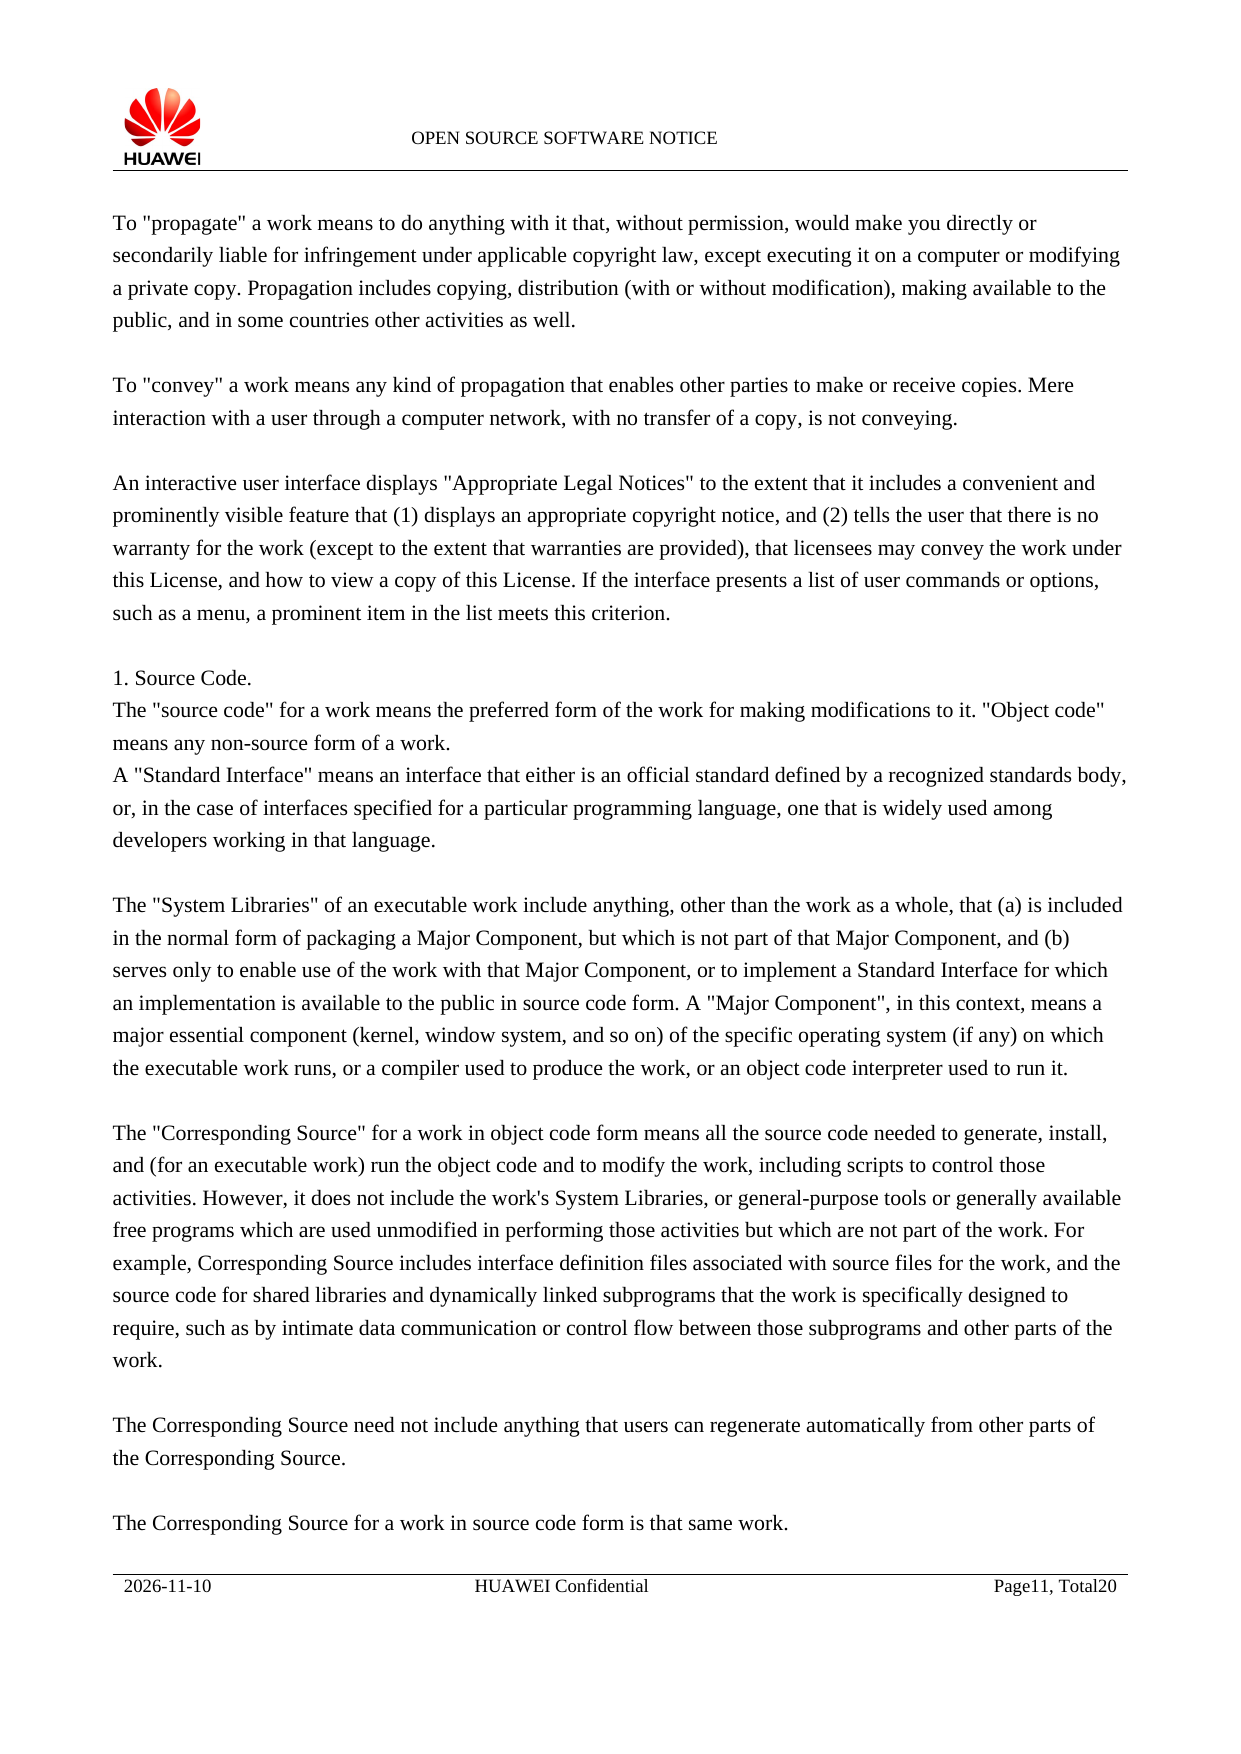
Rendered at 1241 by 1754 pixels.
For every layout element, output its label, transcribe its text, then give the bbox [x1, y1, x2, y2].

text The Corresponding Source for a work in source code form is that same work. [112, 1506, 1128, 1539]
text 1. Source Code. [112, 661, 1128, 694]
picture [124, 88, 201, 165]
text A "Standard Interface" means an interface that either is an official standard defined by a recognized standards body, or, in the case of interfaces specified for a particular programming language, one that is widely used among developers working in that language. [112, 759, 1128, 856]
text The "source code" for a work means the preferred form of the work for making modifications to it. "Object code" means any non-source form of a work. [112, 694, 1128, 759]
text An interactive user interface displays "Appropriate Legal Notices" to the extent that it includes a convenient and prominently visible feature that (1) displays an appropriate copyright notice, and (2) tells the user that there is no warranty for the work (except to the extent that warranties are provided), that licensees may convey the work under this License, and how to view a copy of this License. If the interface presents a list of user commands or options, such as a menu, a prominent item in the list meets this criterion. [112, 466, 1128, 629]
text The "System Libraries" of an executable work include anything, other than the work as a whole, that (a) is included in the normal form of packaging a Major Component, but which is not part of that Major Component, and (b) serves only to enable use of the work with that Major Component, or to implement a Standard Interface for which an implementation is available to the public in source code form. A "Major Component", in this context, means a major essential component (kernel, window system, and so on) of the specific operating system (if any) on which the executable work runs, or a compiler used to produce the work, or an object code interpreter used to run it. [112, 889, 1128, 1084]
text The "Corresponding Source" for a work in object code form means all the source code needed to generate, install, and (for an executable work) run the object code and to modify the work, including scripts to control those activities. However, it does not include the work's System Libraries, or general-purpose tools or generally available free programs which are used unmodified in performing those activities but which are not part of the work. For example, Corresponding Source includes interface definition files associated with source files for the work, and the source code for shared libraries and dynamically linked subprograms that the work is specifically designed to require, such as by intimate data communication or control flow between those subprograms and other parts of the work. [112, 1116, 1128, 1376]
text The Corresponding Source need not include anything that users can regenerate automatically from other parts of the Corresponding Source. [112, 1409, 1128, 1474]
text To "convey" a work means any kind of propagation that enables other parties to make or receive copies. Mere interaction with a user through a computer network, with no transfer of a copy, is not conveying. [112, 369, 1128, 434]
text To "propagate" a work means to do anything with it that, without permission, would make you directly or secondarily liable for infringement under applicable copyright law, except executing it on a computer or modifying a private copy. Propagation includes copying, distribution (with or without modification), making available to the public, and in some countries other activities as well. [112, 206, 1128, 336]
